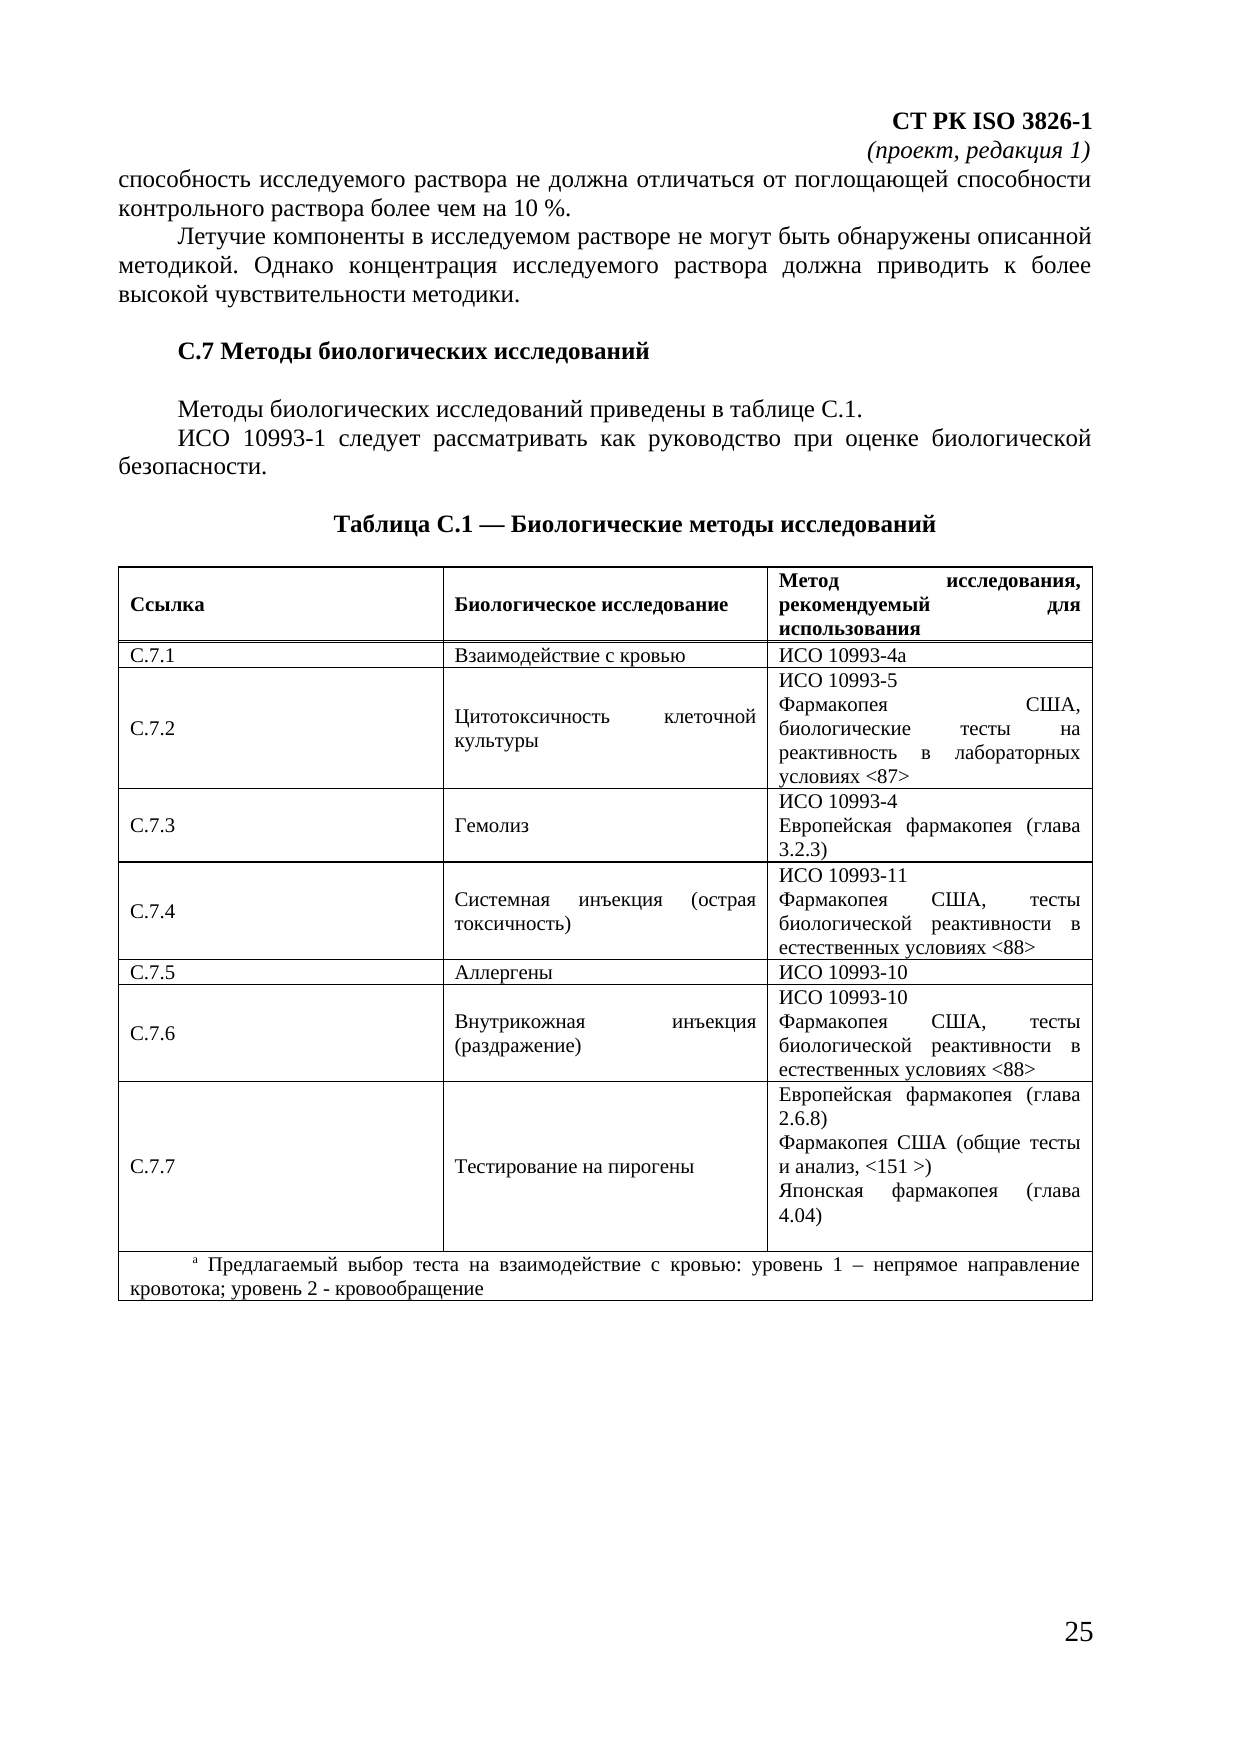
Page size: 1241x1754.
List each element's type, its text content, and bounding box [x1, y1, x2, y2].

table_cell Европейская фармакопея (глава 2.6.8) Фармакопея США (общие тесты и анализ, <151 >) Японская фармакопея (глава 4.04) [768, 1082, 1092, 1251]
table_header Метод исследования, рекомендуемый для использования [768, 568, 1092, 640]
table_cell ИСО 10993-4а [768, 643, 1092, 667]
text Методы биологических исследований приведены в таблице С.1. [118, 394, 1092, 423]
table_cell ИСО 10993-11 Фармакопея США, тесты биологической реактивности в естественных условиях <88> [768, 863, 1092, 959]
table_cell Гемолиз [444, 789, 767, 861]
table_cell Взаимодействие с кровью [444, 643, 767, 667]
table_header Биологическое исследование [444, 568, 767, 640]
table_cell С.7.7 [119, 1082, 443, 1251]
table_cell Аллергены [444, 960, 767, 984]
table_cell Системная инъекция (острая токсичность) [444, 863, 767, 959]
table_cell С.7.1 [119, 643, 443, 667]
table_cell С.7.5 [119, 960, 443, 984]
table_cell С.7.3 [119, 789, 443, 861]
table_cell ИСО 10993-10 Фармакопея США, тесты биологической реактивности в естественных условиях <88> [768, 985, 1092, 1081]
text Летучие компоненты в исследуемом растворе не могут быть обнаружены описанной методикой. Однако концентрация исследуемого раствора должна приводить к более высокой чувствительности методики. [118, 221, 1092, 308]
table_cell С.7.2 [119, 668, 443, 788]
text Таблица С.1 — Биологические методы исследований [118, 509, 1092, 538]
table_header Ссылка [119, 568, 443, 640]
table_cell С.7.6 [119, 985, 443, 1081]
text ИСО 10993-1 следует рассматривать как руководство при оценке биологической безопасности. [118, 423, 1092, 480]
table_cell ИСО 10993-4 Европейская фармакопея (глава 3.2.3) [768, 789, 1092, 861]
table_cell С.7.4 [119, 863, 443, 959]
table_cell Тестирование на пирогены [444, 1082, 767, 1251]
table_cell ИСО 10993-5 Фармакопея США, биологические тесты на реактивность в лабораторных условиях <87> [768, 668, 1092, 788]
table_cell Цитотоксичность клеточной культуры [444, 668, 767, 788]
table_cell а Предлагаемый выбор теста на взаимодействие с кровью: уровень 1 – непрямое направление кровотока; уровень 2 - кровообращение [119, 1252, 1092, 1300]
table_cell ИСО 10993-10 [768, 960, 1092, 984]
table_cell Внутрикожная инъекция (раздражение) [444, 985, 767, 1081]
text С.7 Методы биологических исследований [118, 336, 1092, 365]
